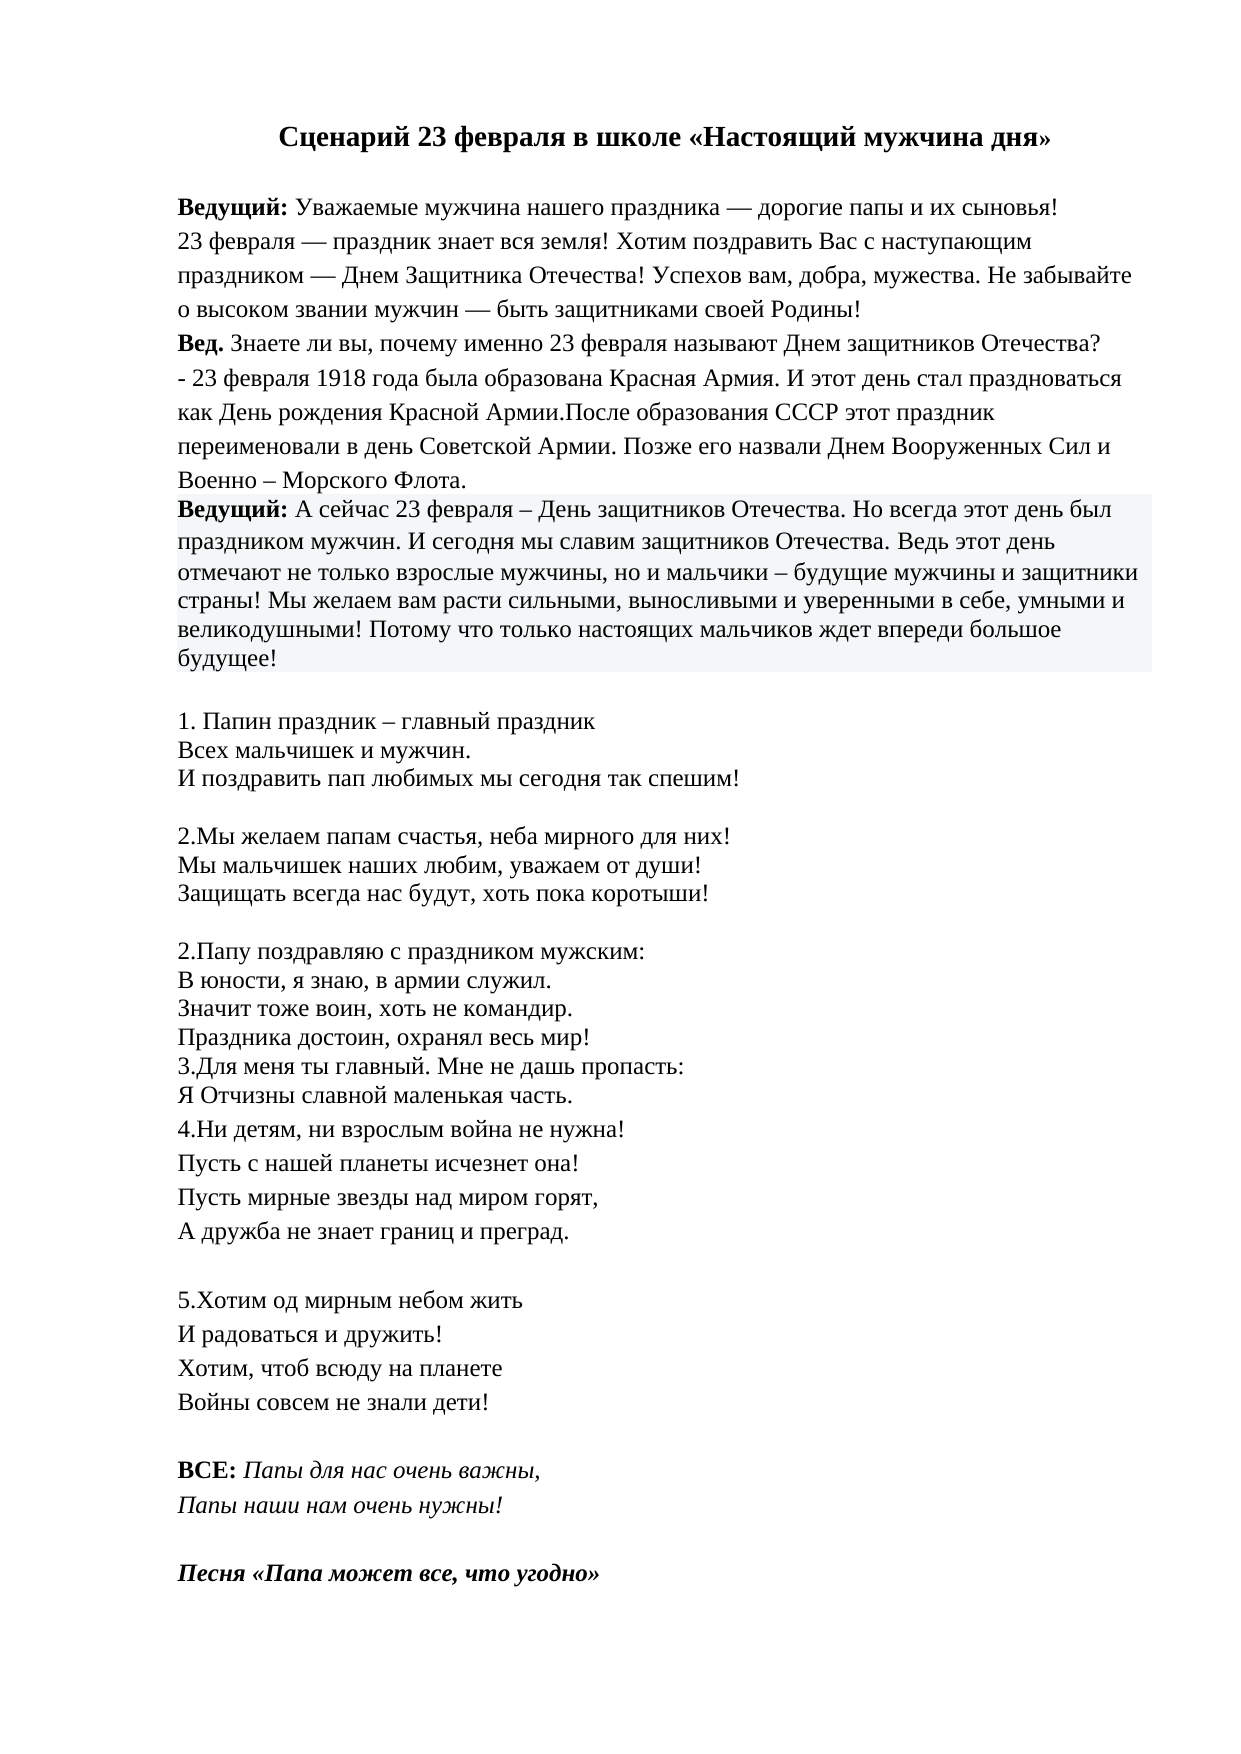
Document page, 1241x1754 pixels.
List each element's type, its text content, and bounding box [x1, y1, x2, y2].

text 3.Для меня ты главный. Мне не дашь пропасть: Я Отчизны славной маленькая часть. [567, 1051, 1152, 1108]
text 5.Хотим од мирным небом жить И радоваться и дружить! Хотим, чтоб всюду на планете Войны совсем не знали дети! ВСЕ: Папы для нас очень важны, Папы наши нам очень нужны! Песня «Папа может все, что угодно» [177, 1245, 1152, 1587]
text 1. Папин праздник – главный праздник Всех мальчишек и мужчин. И поздравить пап любимых мы сегодня так спешим! [177, 706, 1152, 792]
text - 23 февраля 1918 года была образована Красная Армия. И этот день стал праздноваться как День рождения Красной Армии.После образования СССР этот праздник переименовали в день Советской Армии. Позже его назвали Днем Вооруженных Сил и Военно – Морского Флота. [177, 357, 1152, 494]
text Ведущий: Уважаемые мужчина нашего праздника — дорогие папы и их сыновья! 23 февраля — праздник знает вся земля! Хотим поздравить Вас с наступающим праздником — Днем Защитника Отечества! Успехов вам, добра, мужества. Не забывайте о высоком звании мужчин — быть защитниками своей Родины! Вед. Знаете ли вы, почему именно 23 февраля называют Днем защитников Отечества? [177, 186, 1152, 357]
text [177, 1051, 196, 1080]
text 4.Ни детям, ни взрослым война не нужна! Пусть с нашей планеты исчезнет она! Пусть мирные звезды над миром горят, А дружба не знает границ и преград. [177, 1108, 1152, 1245]
text Сценарий 23 февраля в школе «Настоящий мужчина дня» [177, 118, 1152, 152]
text Ведущий: А сейчас 23 февраля – День защитников Отечества. Но всегда этот день был праздником мужчин. И сегодня мы славим защитников Отечества. Ведь этот день отмечают не только взрослые мужчины, но и мальчики – будущие мужчины и защитники страны! Мы желаем вам расти сильными, выносливыми и уверенными в себе, умными и великодушными! Потому что только настоящих мальчиков ждет впереди большое будущее! [177, 494, 1152, 672]
text 2.Мы желаем папам счастья, неба мирного для них! Мы мальчишек наших любим, уважаем от души! Защищать всегда нас будут, хоть пока коротыши! 2.Папу поздравляю с праздником мужским: В юности, я знаю, в армии служил. Значит тоже воин, хоть не командир. Праздника достоин, охранял весь мир! [177, 792, 1152, 1051]
